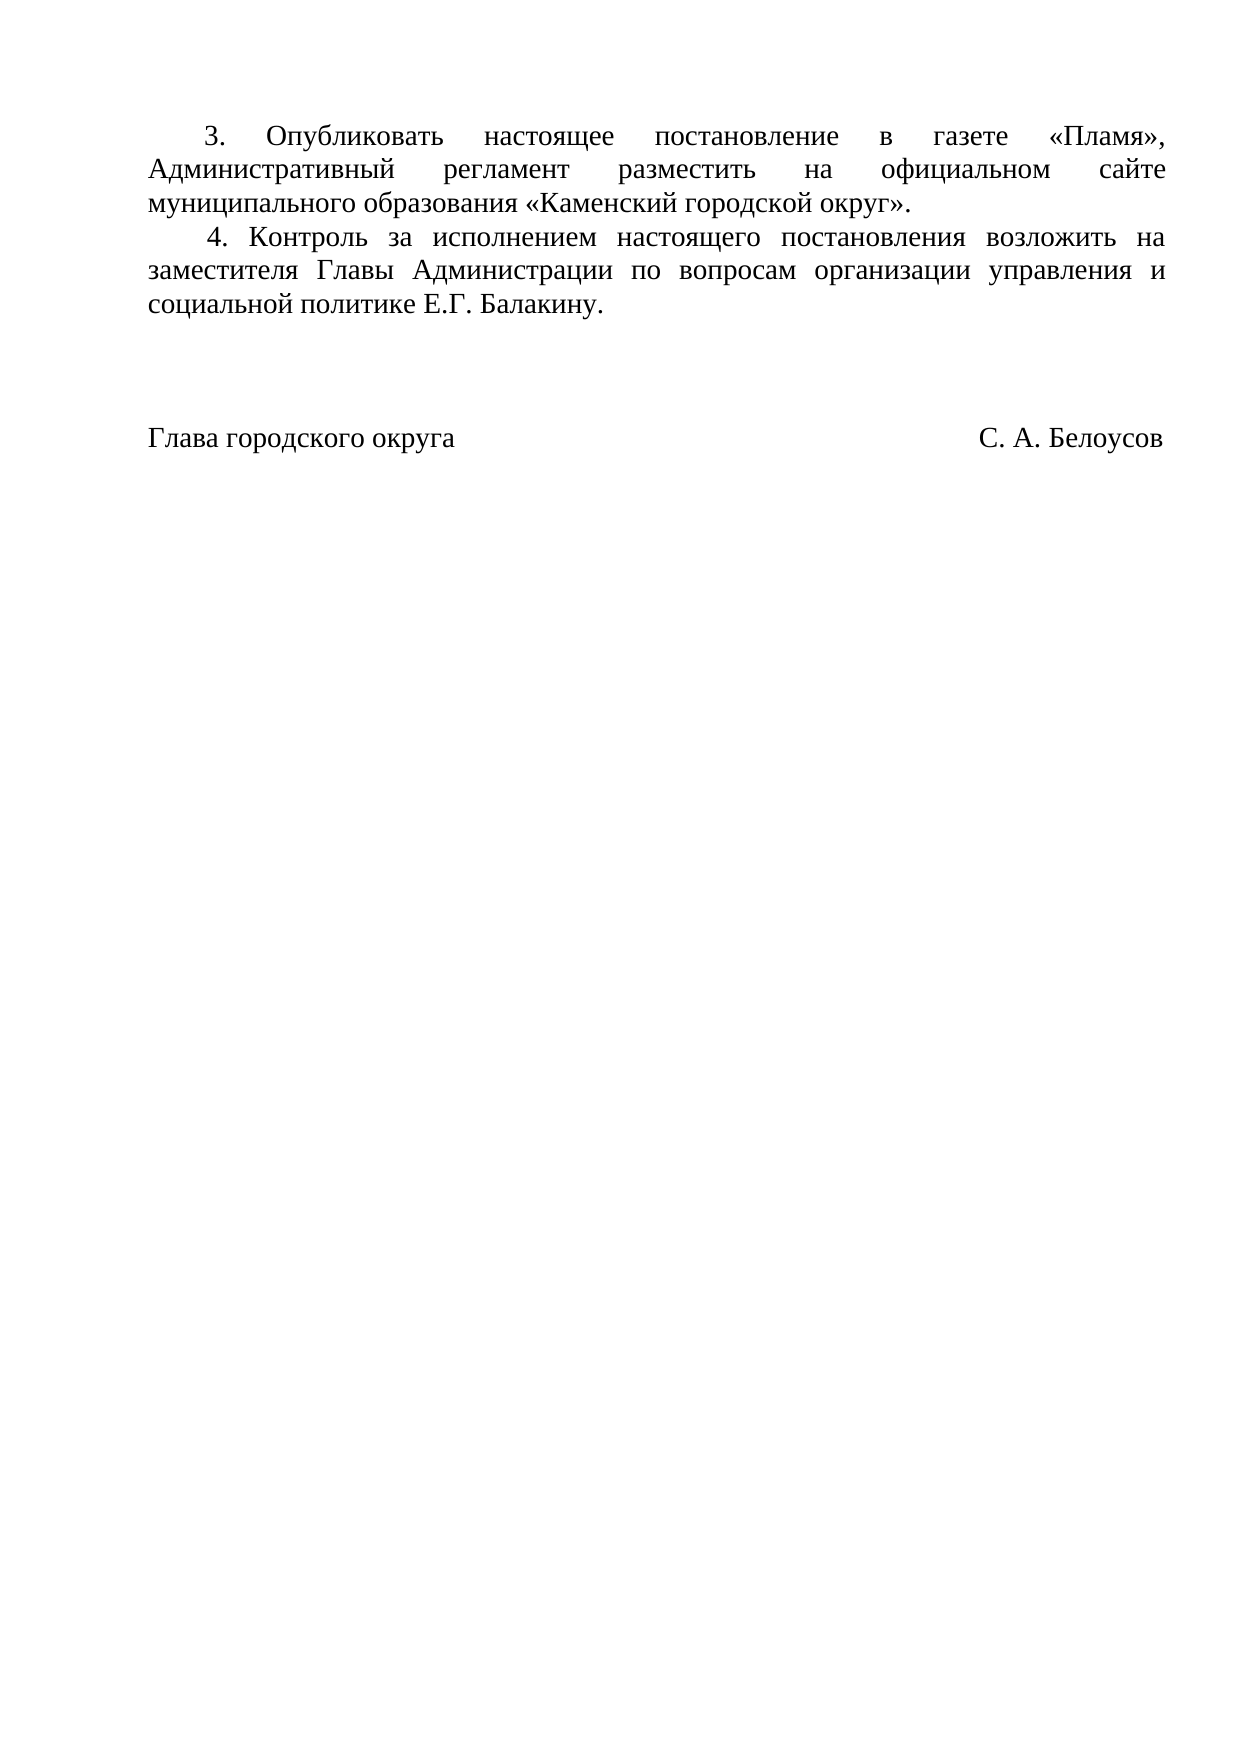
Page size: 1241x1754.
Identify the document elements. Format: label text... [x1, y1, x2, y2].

text Глава городского округа С. А. Белоусов [148, 420, 1167, 453]
text 3. Опубликовать настоящее постановление в газете «Пламя», Административный регламент разместить на официальном сайте муниципального образования «Каменский городской округ». [148, 118, 1167, 219]
text 4. Контроль за исполнением настоящего постановления возложить на заместителя Главы Администрации по вопросам организации управления и социальной политике Е.Г. Балакину. [148, 219, 1167, 319]
